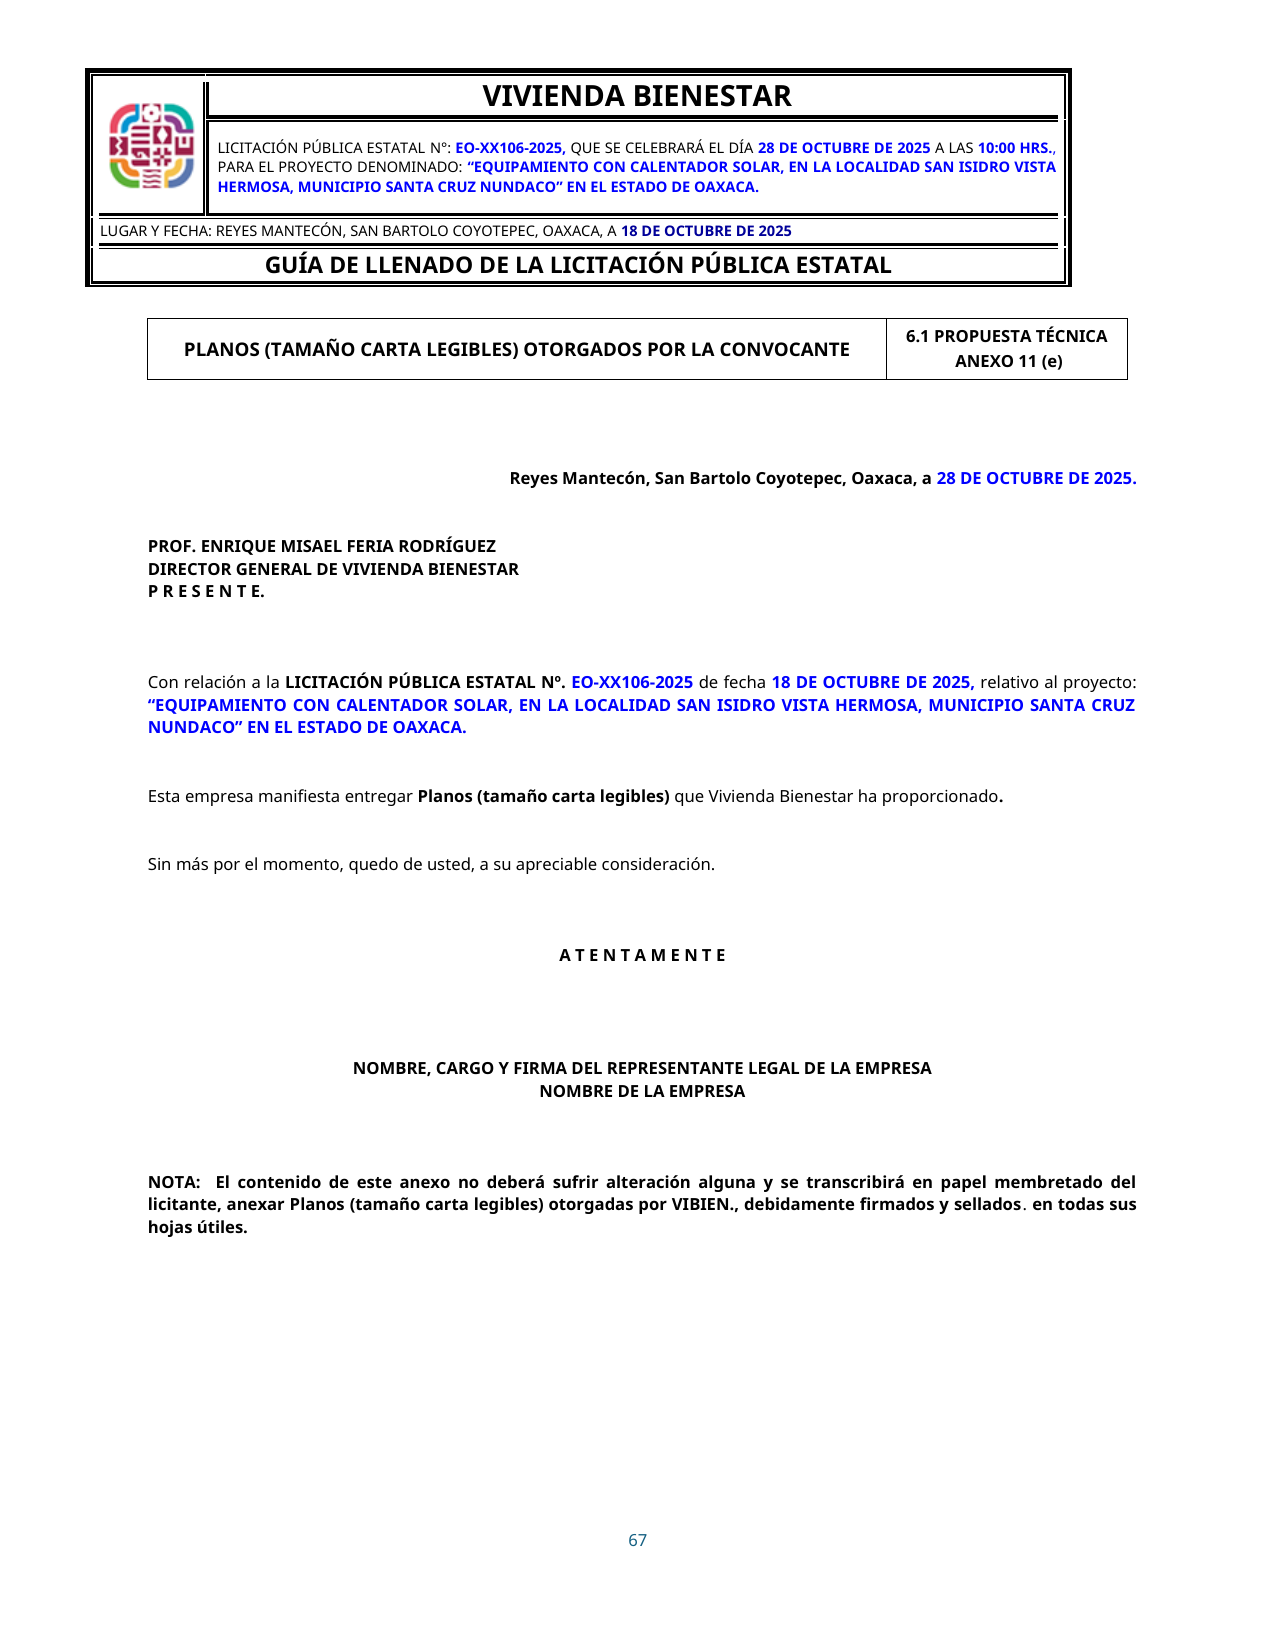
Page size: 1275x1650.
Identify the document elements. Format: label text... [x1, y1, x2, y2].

text Esta empresa manifiesta entregar Planos (tamaño carta legibles) que Vivienda Bienestar ha proporcionado. [148, 784, 1137, 807]
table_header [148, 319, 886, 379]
text Sin más por el momento, quedo de usted, a su apreciable consideración. [148, 852, 1137, 875]
text PROF. ENRIQUE MISAEL FERIA RODRÍGUEZ [148, 534, 1137, 557]
text P R E S E N T E. [148, 580, 1137, 603]
text Reyes Mantecón, San Bartolo Coyotepec, Oaxaca, a 28 DE OCTUBRE DE 2025. [148, 466, 1137, 489]
list Con relación a la LICITACIÓN PÚBLICA ESTATAL Nº. EO-XX106-2025 de fecha 18 DE OCTUBRE DE 2025, relativo al proyecto: “EQUIPAMIENTO CON CALENTADOR SOLAR, EN LA LOCALIDAD SAN ISIDRO VISTA HERMOSA, MUNICIPIO SANTA CRUZ NUNDACO” EN EL ESTADO DE OAXACA. [148, 671, 1137, 739]
text NOMBRE DE LA EMPRESA [148, 1079, 1137, 1102]
picture [98, 95, 203, 194]
text A T E N T A M E N T E [148, 943, 1137, 966]
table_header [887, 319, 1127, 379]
text NOTA: El contenido de este anexo no deberá sufrir alteración alguna y se transcribirá en papel membretado del licitante, anexar Planos (tamaño carta legibles) otorgadas por VIBIEN., debidamente firmados y sellados. en todas sus hojas útiles. [148, 1170, 1137, 1238]
text NOMBRE, CARGO Y FIRMA DEL REPRESENTANTE LEGAL DE LA EMPRESA [148, 1057, 1137, 1079]
text DIRECTOR GENERAL DE VIVIENDA BIENESTAR [148, 557, 1137, 580]
